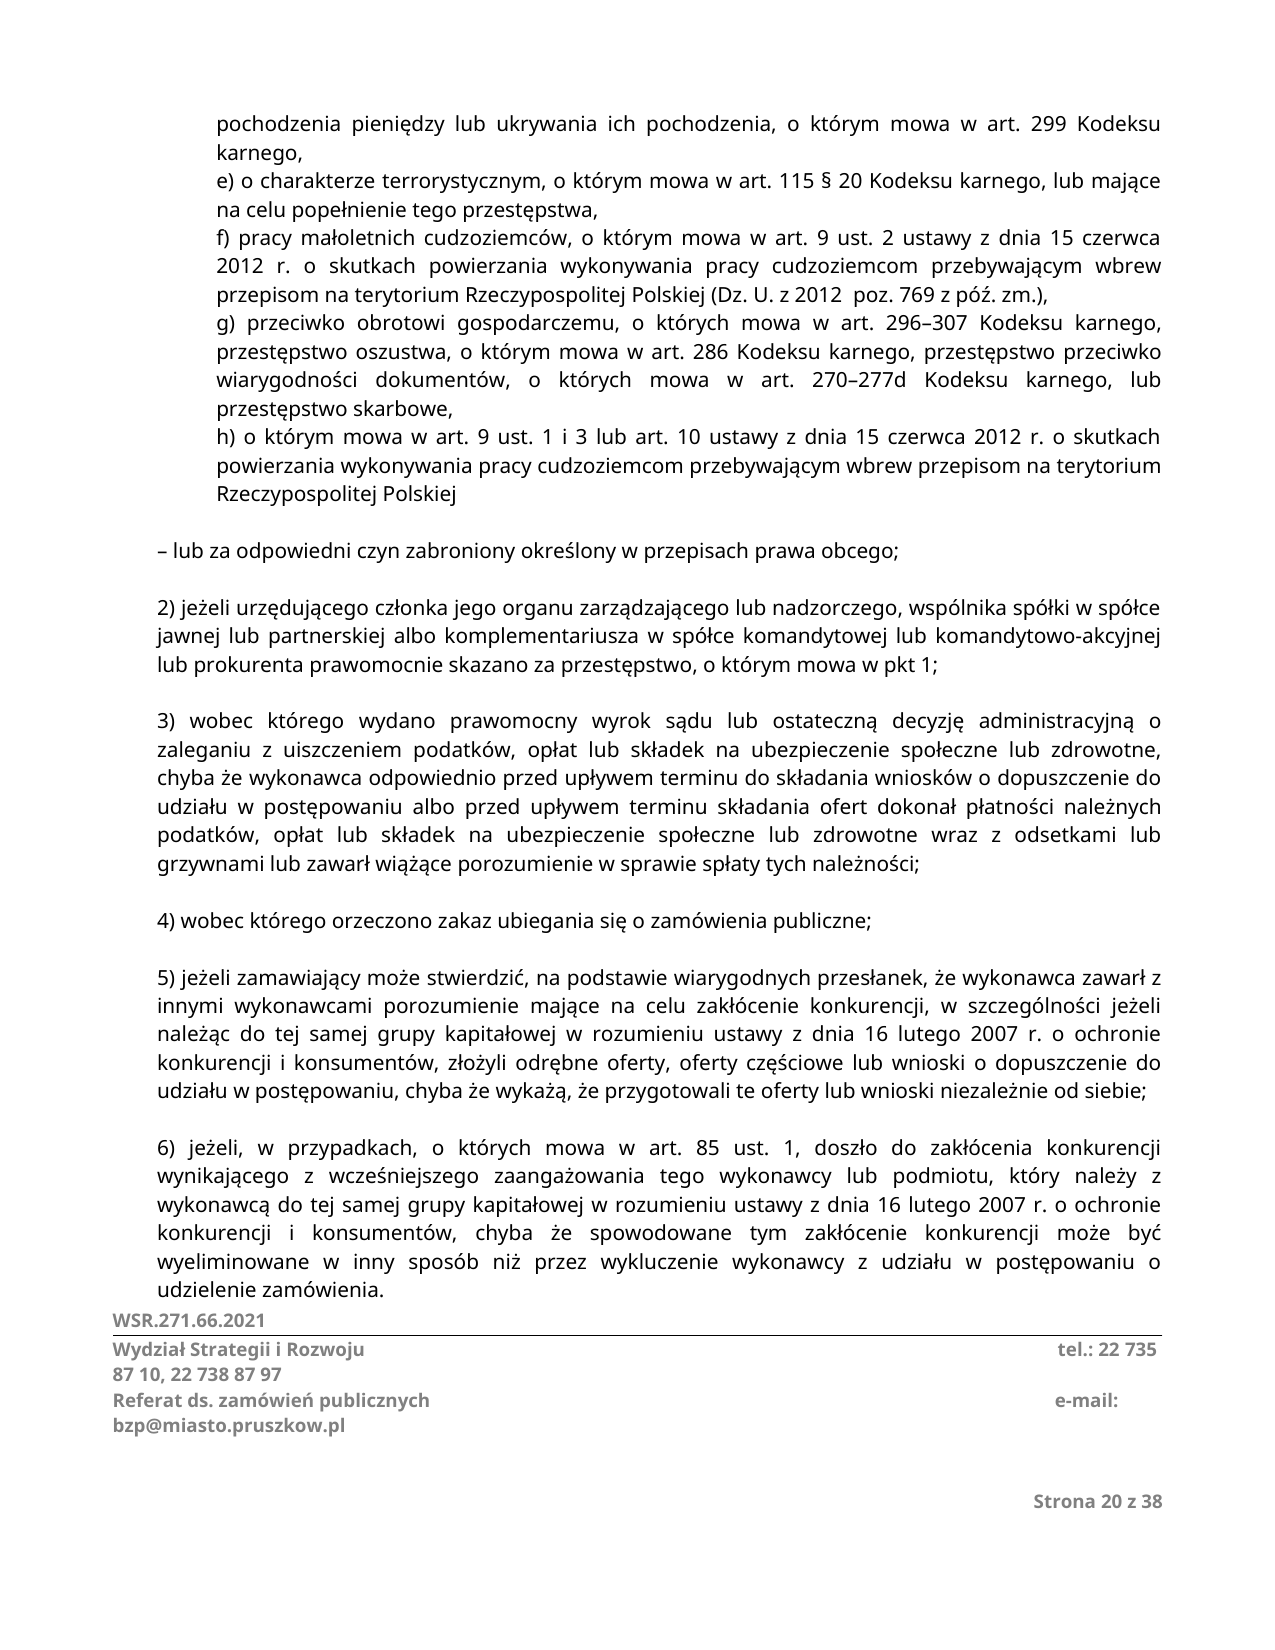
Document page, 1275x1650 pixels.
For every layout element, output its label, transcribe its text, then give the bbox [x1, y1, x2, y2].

text f) pracy małoletnich cudzoziemców, o którym mowa w art. 9 ust. 2 ustawy z dnia 15 czerwca 2012 r. o skutkach powierzania wykonywania pracy cudzoziemcom przebywającym wbrew przepisom na terytorium Rzeczypospolitej Polskiej (Dz. U. z 2012 poz. 769 z póź. zm.), [216, 223, 1162, 308]
text h) o którym mowa w art. 9 ust. 1 i 3 lub art. 10 ustawy z dnia 15 czerwca 2012 r. o skutkach powierzania wykonywania pracy cudzoziemcom przebywającym wbrew przepisom na terytorium Rzeczypospolitej Polskiej [216, 422, 1162, 508]
text e) o charakterze terrorystycznym, o którym mowa w art. 115 § 20 Kodeksu karnego, lub mające na celu popełnienie tego przestępstwa, [216, 166, 1162, 223]
text 4) wobec którego orzeczono zakaz ubiegania się o zamówienia publiczne; [157, 906, 1162, 934]
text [216, 109, 1162, 166]
text 5) jeżeli zamawiający może stwierdzić, na podstawie wiarygodnych przesłanek, że wykonawca zawarł z innymi wykonawcami porozumienie mające na celu zakłócenie konkurencji, w szczególności jeżeli należąc do tej samej grupy kapitałowej w rozumieniu ustawy z dnia 16 lutego 2007 r. o ochronie konkurencji i konsumentów, złożyli odrębne oferty, oferty częściowe lub wnioski o dopuszczenie do udziału w postępowaniu, chyba że wykażą, że przygotowali te oferty lub wnioski niezależnie od siebie; [157, 963, 1162, 1105]
text g) przeciwko obrotowi gospodarczemu, o których mowa w art. 296–307 Kodeksu karnego, przestępstwo oszustwa, o którym mowa w art. 286 Kodeksu karnego, przestępstwo przeciwko wiarygodności dokumentów, o których mowa w art. 270–277d Kodeksu karnego, lub przestępstwo skarbowe, [216, 308, 1162, 422]
text – lub za odpowiedni czyn zabroniony określony w przepisach prawa obcego; [157, 536, 1162, 564]
text 6) jeżeli, w przypadkach, o których mowa w art. 85 ust. 1, doszło do zakłócenia konkurencji wynikającego z wcześniejszego zaangażowania tego wykonawcy lub podmiotu, który należy z wykonawcą do tej samej grupy kapitałowej w rozumieniu ustawy z dnia 16 lutego 2007 r. o ochronie konkurencji i konsumentów, chyba że spowodowane tym zakłócenie konkurencji może być wyeliminowane w inny sposób niż przez wykluczenie wykonawcy z udziału w postępowaniu o udzielenie zamówienia. [157, 1133, 1162, 1304]
text 3) wobec którego wydano prawomocny wyrok sądu lub ostateczną decyzję administracyjną o zaleganiu z uiszczeniem podatków, opłat lub składek na ubezpieczenie społeczne lub zdrowotne, chyba że wykonawca odpowiednio przed upływem terminu do składania wniosków o dopuszczenie do udziału w postępowaniu albo przed upływem terminu składania ofert dokonał płatności należnych podatków, opłat lub składek na ubezpieczenie społeczne lub zdrowotne wraz z odsetkami lub grzywnami lub zawarł wiążące porozumienie w sprawie spłaty tych należności; [157, 707, 1162, 877]
text 2) jeżeli urzędującego członka jego organu zarządzającego lub nadzorczego, wspólnika spółki w spółce jawnej lub partnerskiej albo komplementariusza w spółce komandytowej lub komandytowo-akcyjnej lub prokurenta prawomocnie skazano za przestępstwo, o którym mowa w pkt 1; [157, 593, 1162, 678]
